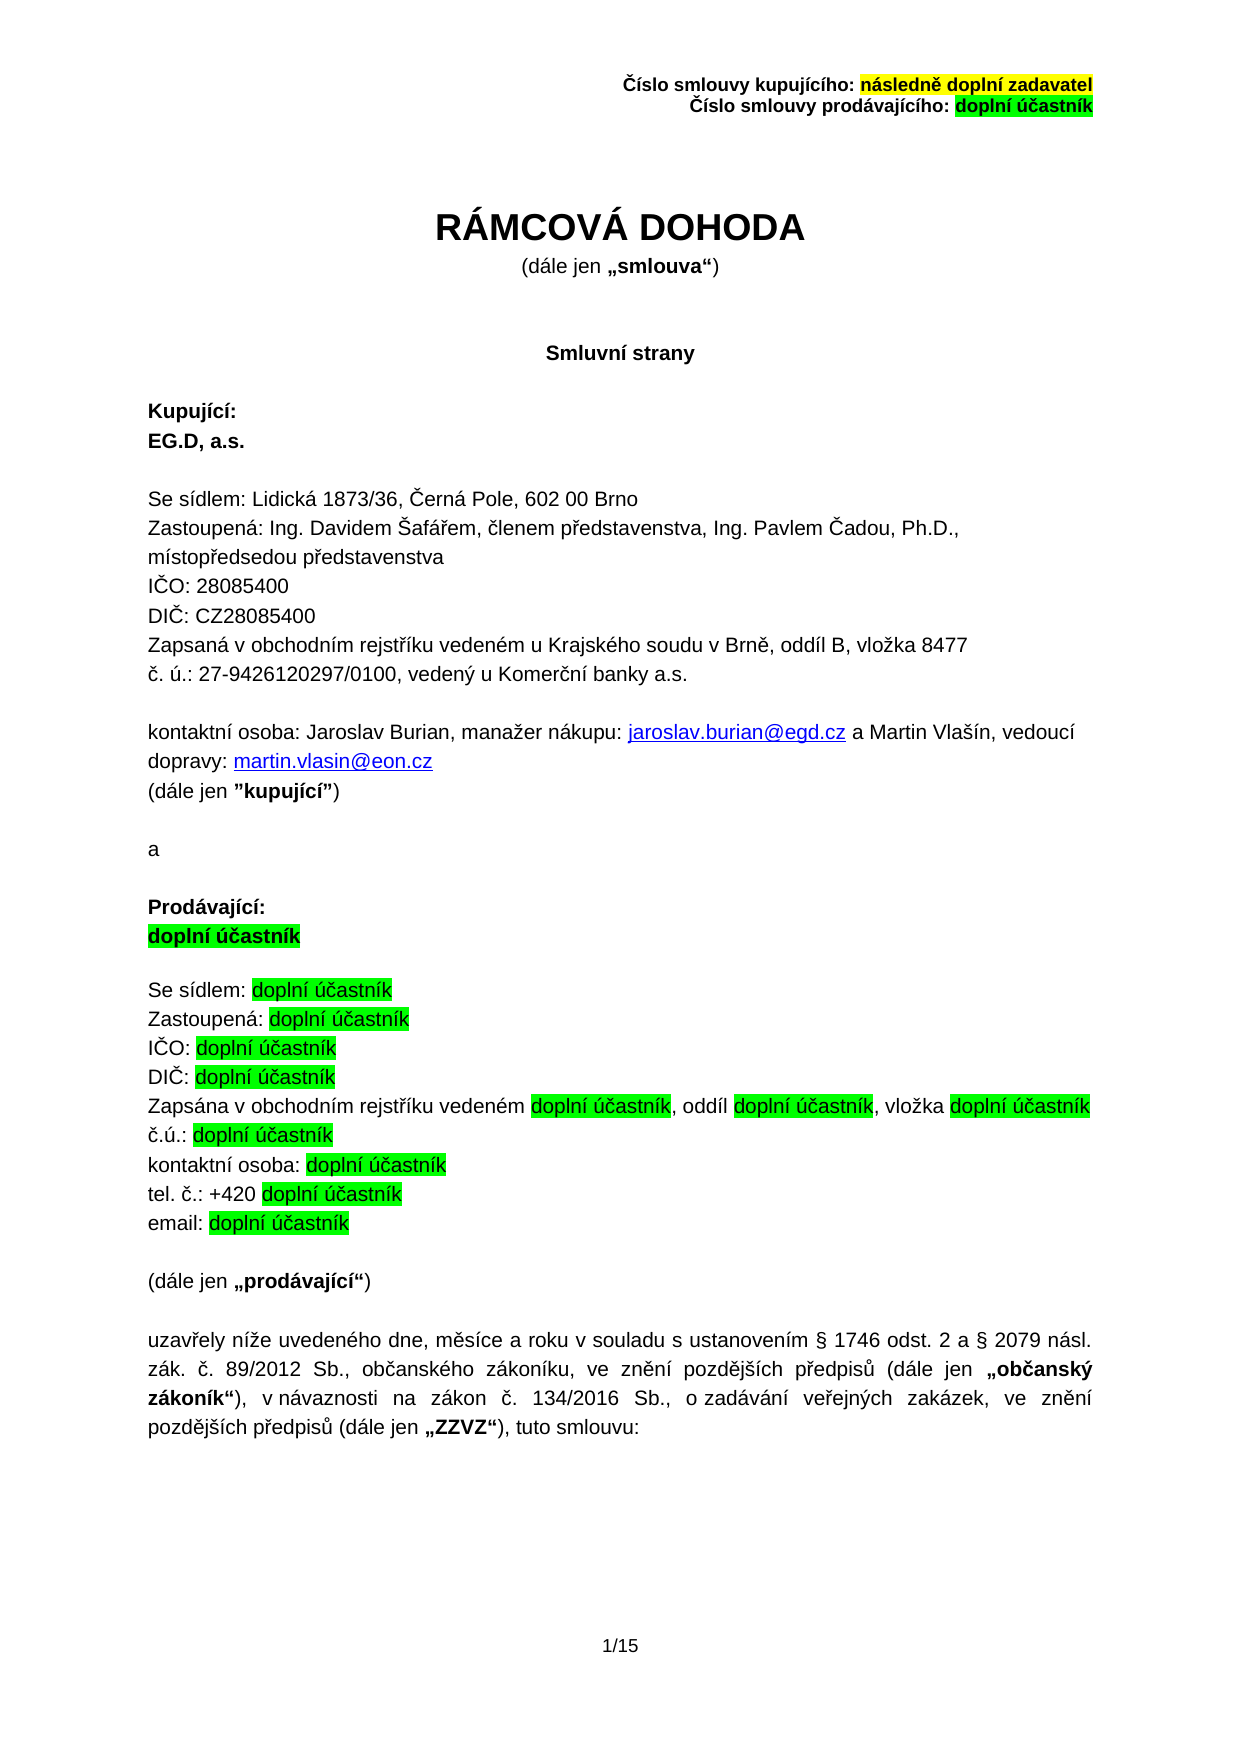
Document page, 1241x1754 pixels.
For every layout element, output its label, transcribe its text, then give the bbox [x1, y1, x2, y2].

text doplní účastník [148, 919, 1093, 948]
text email: doplní účastník [148, 1206, 1093, 1235]
text kontaktní osoba: Jaroslav Burian, manažer nákupu: jaroslav.burian@egd.cz a Martin Vlašín, vedoucí dopravy: martin.vlasin@eon.cz [148, 715, 1093, 773]
text a [148, 832, 1093, 861]
text Prodávající: [148, 890, 1093, 919]
text DIČ: doplní účastník [148, 1060, 1093, 1089]
text č. ú.: 27-9426120297/0100, vedený u Komerční banky a.s. [148, 657, 1093, 686]
text Zastoupená: Ing. Davidem Šafářem, členem představenstva, Ing. Pavlem Čadou, Ph.D., místopředsedou představenstva [148, 511, 1093, 569]
text Smluvní strany [148, 336, 1093, 365]
text č.ú.: doplní účastník [148, 1118, 1093, 1147]
text Zastoupená: doplní účastník [148, 1001, 1093, 1031]
text uzavřely níže uvedeného dne, měsíce a roku v souladu s ustanovením § 1746 odst. 2 a § 2079 násl. zák. č. 89/2012 Sb., občanského zákoníku, ve znění pozdějších předpisů (dále jen „občanský zákoník“), v návaznosti na zákon č. 134/2016 Sb., o zadávání veřejných zakázek, ve znění pozdějších předpisů (dále jen „ZZVZ“), tuto smlouvu: [148, 1322, 1093, 1439]
text (dále jen „prodávající“) [148, 1264, 1093, 1293]
text EG.D, a.s. [148, 423, 1093, 452]
text IČO: 28085400 [148, 569, 1093, 598]
text Zapsána v obchodním rejstříku vedeném doplní účastník, oddíl doplní účastník, vložka doplní účastník [148, 1089, 1093, 1118]
text (dále jen ”kupující”) [148, 773, 1093, 802]
text Zapsaná v obchodním rejstříku vedeném u Krajského soudu v Brně, oddíl B, vložka 8477 [148, 627, 1093, 657]
text IČO: doplní účastník [148, 1031, 1093, 1060]
text RÁMCOVÁ DOHODA [148, 205, 1093, 248]
text kontaktní osoba: doplní účastník [148, 1147, 1093, 1176]
text Se sídlem: doplní účastník [148, 972, 1093, 1001]
text Se sídlem: Lidická 1873/36, Černá Pole, 602 00 Brno [148, 482, 1093, 511]
text DIČ: CZ28085400 [148, 598, 1093, 627]
text tel. č.: +420 doplní účastník [148, 1176, 1093, 1206]
text Kupující: [148, 394, 1093, 423]
text (dále jen „smlouva“) [148, 248, 1093, 277]
